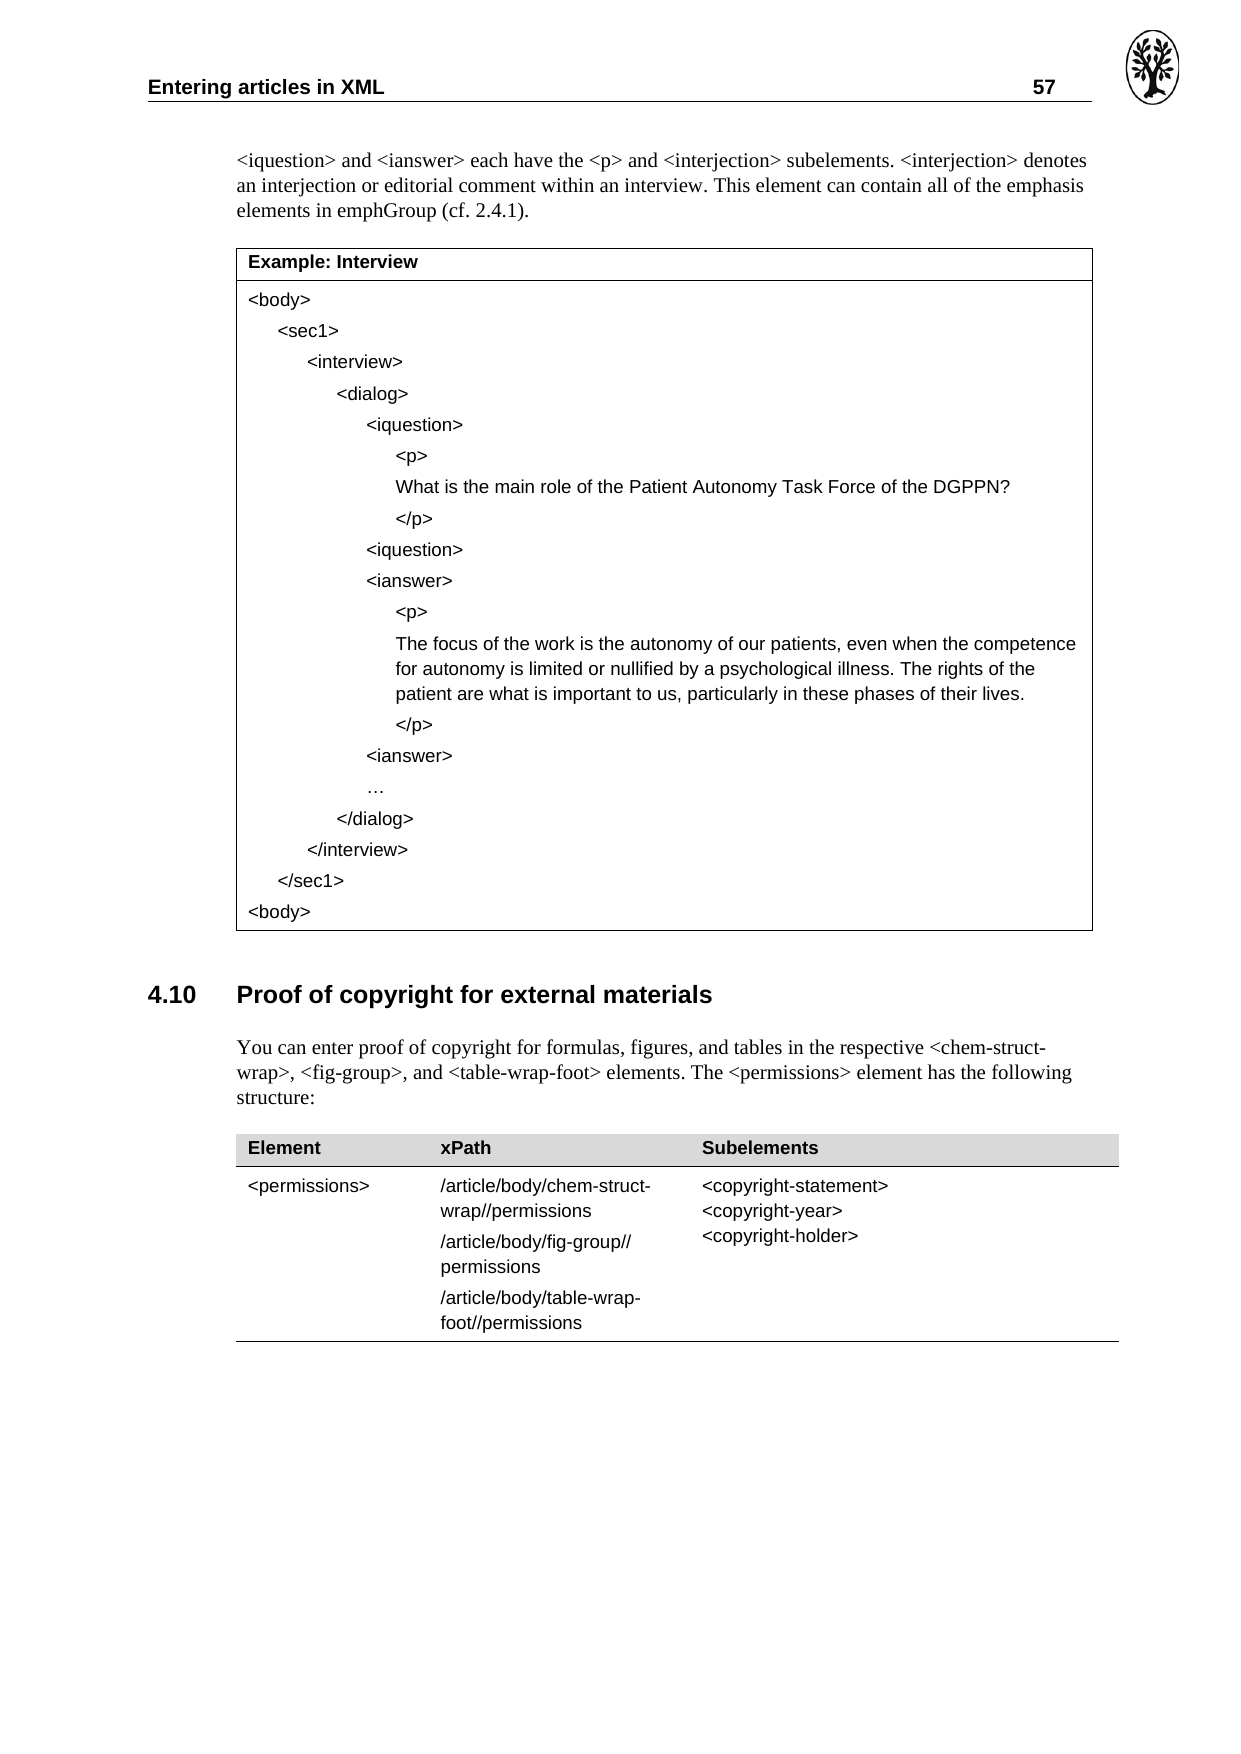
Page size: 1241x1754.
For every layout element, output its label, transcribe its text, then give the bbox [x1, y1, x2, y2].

subtitle Proof of copyright for external materials [148, 981, 1092, 1009]
table_header xPath [429, 1134, 691, 1166]
table_cell <permissions> [236, 1167, 429, 1341]
table_header Element [236, 1134, 429, 1166]
table_cell <body> <sec1> <interview> <dialog> <iquestion> <p> What is the main role of the Patient Autonomy Task Force of the DGPPN? </p> <iquestion> <ianswer> <p> The focus of the work is the autonomy of our patients, even when the competence for autonomy is limited or nullified by a psychological illness. The rights of the patient are what is important to us, particularly in these phases of their lives. </p> <ianswer> … </dialog> </interview> </sec1> <body> [237, 281, 1092, 930]
text <iquestion> and <ianswer> each have the <p> and <interjection> subelements. <interjection> denotes an interjection or editorial comment within an interview. This element can contain all of the emphasis elements in emphGroup (cf. 2.4.1). [236, 148, 1092, 223]
table_header Subelements [691, 1134, 1119, 1166]
picture [1125, 30, 1180, 105]
table_cell <copyright-statement> <copyright-year> <copyright-holder> [691, 1167, 1119, 1341]
table_header Example: Interview [237, 249, 1092, 279]
table_cell /article/body/chem-struct-wrap//permissions /article/body/fig-group//permissions /article/body/table-wrap-foot//permissions [429, 1167, 691, 1341]
text You can enter proof of copyright for formulas, figures, and tables in the respective <chem-struct- wrap>, <fig-group>, and <table-wrap-foot> elements. The <permissions> element has the following structure: [236, 1034, 1092, 1109]
